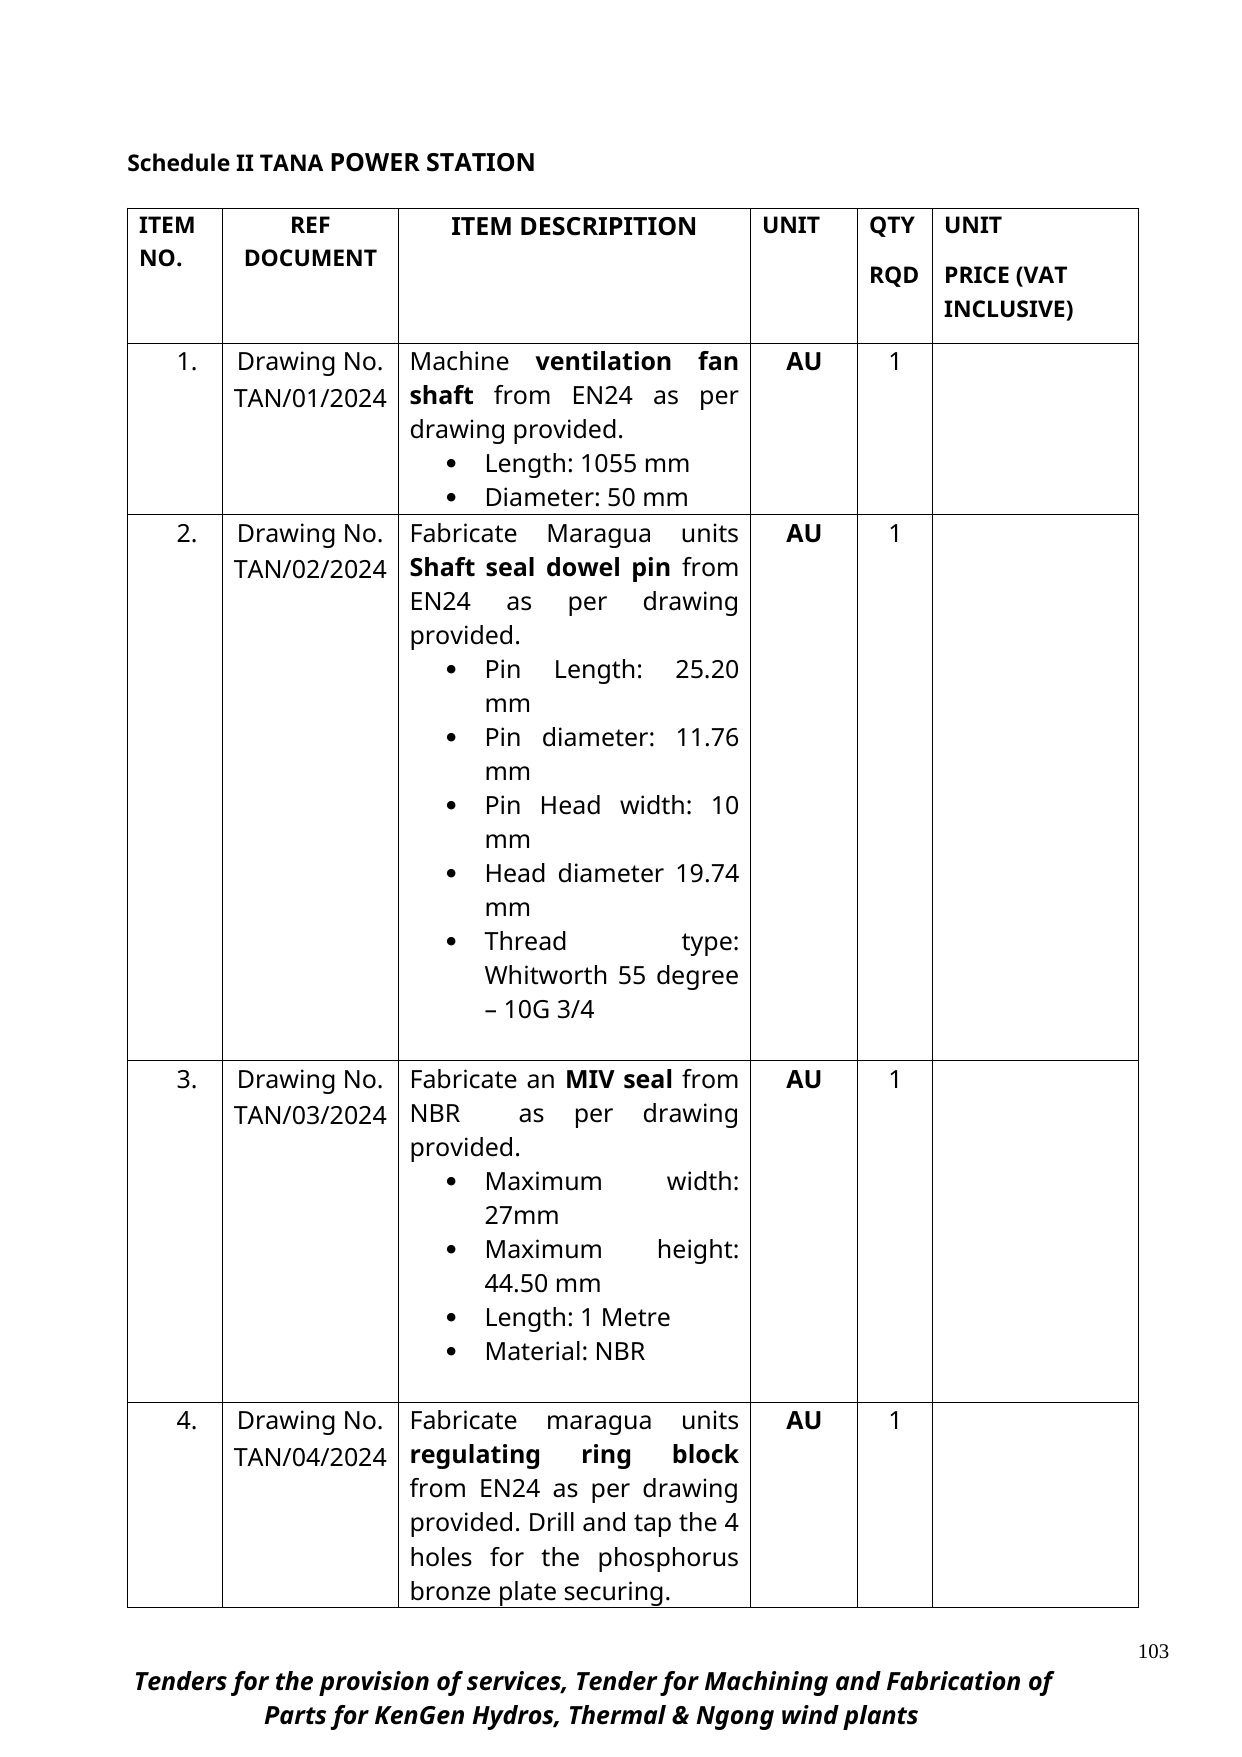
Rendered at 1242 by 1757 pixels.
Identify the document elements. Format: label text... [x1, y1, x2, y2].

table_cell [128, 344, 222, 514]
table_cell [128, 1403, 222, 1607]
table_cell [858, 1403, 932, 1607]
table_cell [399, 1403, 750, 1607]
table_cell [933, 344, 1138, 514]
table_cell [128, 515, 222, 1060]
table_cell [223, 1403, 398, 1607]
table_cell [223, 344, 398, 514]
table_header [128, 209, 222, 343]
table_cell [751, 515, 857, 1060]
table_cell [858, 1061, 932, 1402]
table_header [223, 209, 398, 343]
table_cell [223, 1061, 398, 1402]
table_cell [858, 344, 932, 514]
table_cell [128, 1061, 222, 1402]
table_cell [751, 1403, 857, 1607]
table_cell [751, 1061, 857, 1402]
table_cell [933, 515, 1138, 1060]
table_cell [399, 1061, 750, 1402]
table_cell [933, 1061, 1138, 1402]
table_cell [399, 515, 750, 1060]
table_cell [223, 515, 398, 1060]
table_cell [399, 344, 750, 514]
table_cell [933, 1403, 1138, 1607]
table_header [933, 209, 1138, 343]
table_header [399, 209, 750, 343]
text Schedule II TANA POWER STATION [127, 145, 1169, 179]
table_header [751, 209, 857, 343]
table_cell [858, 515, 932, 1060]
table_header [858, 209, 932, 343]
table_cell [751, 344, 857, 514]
